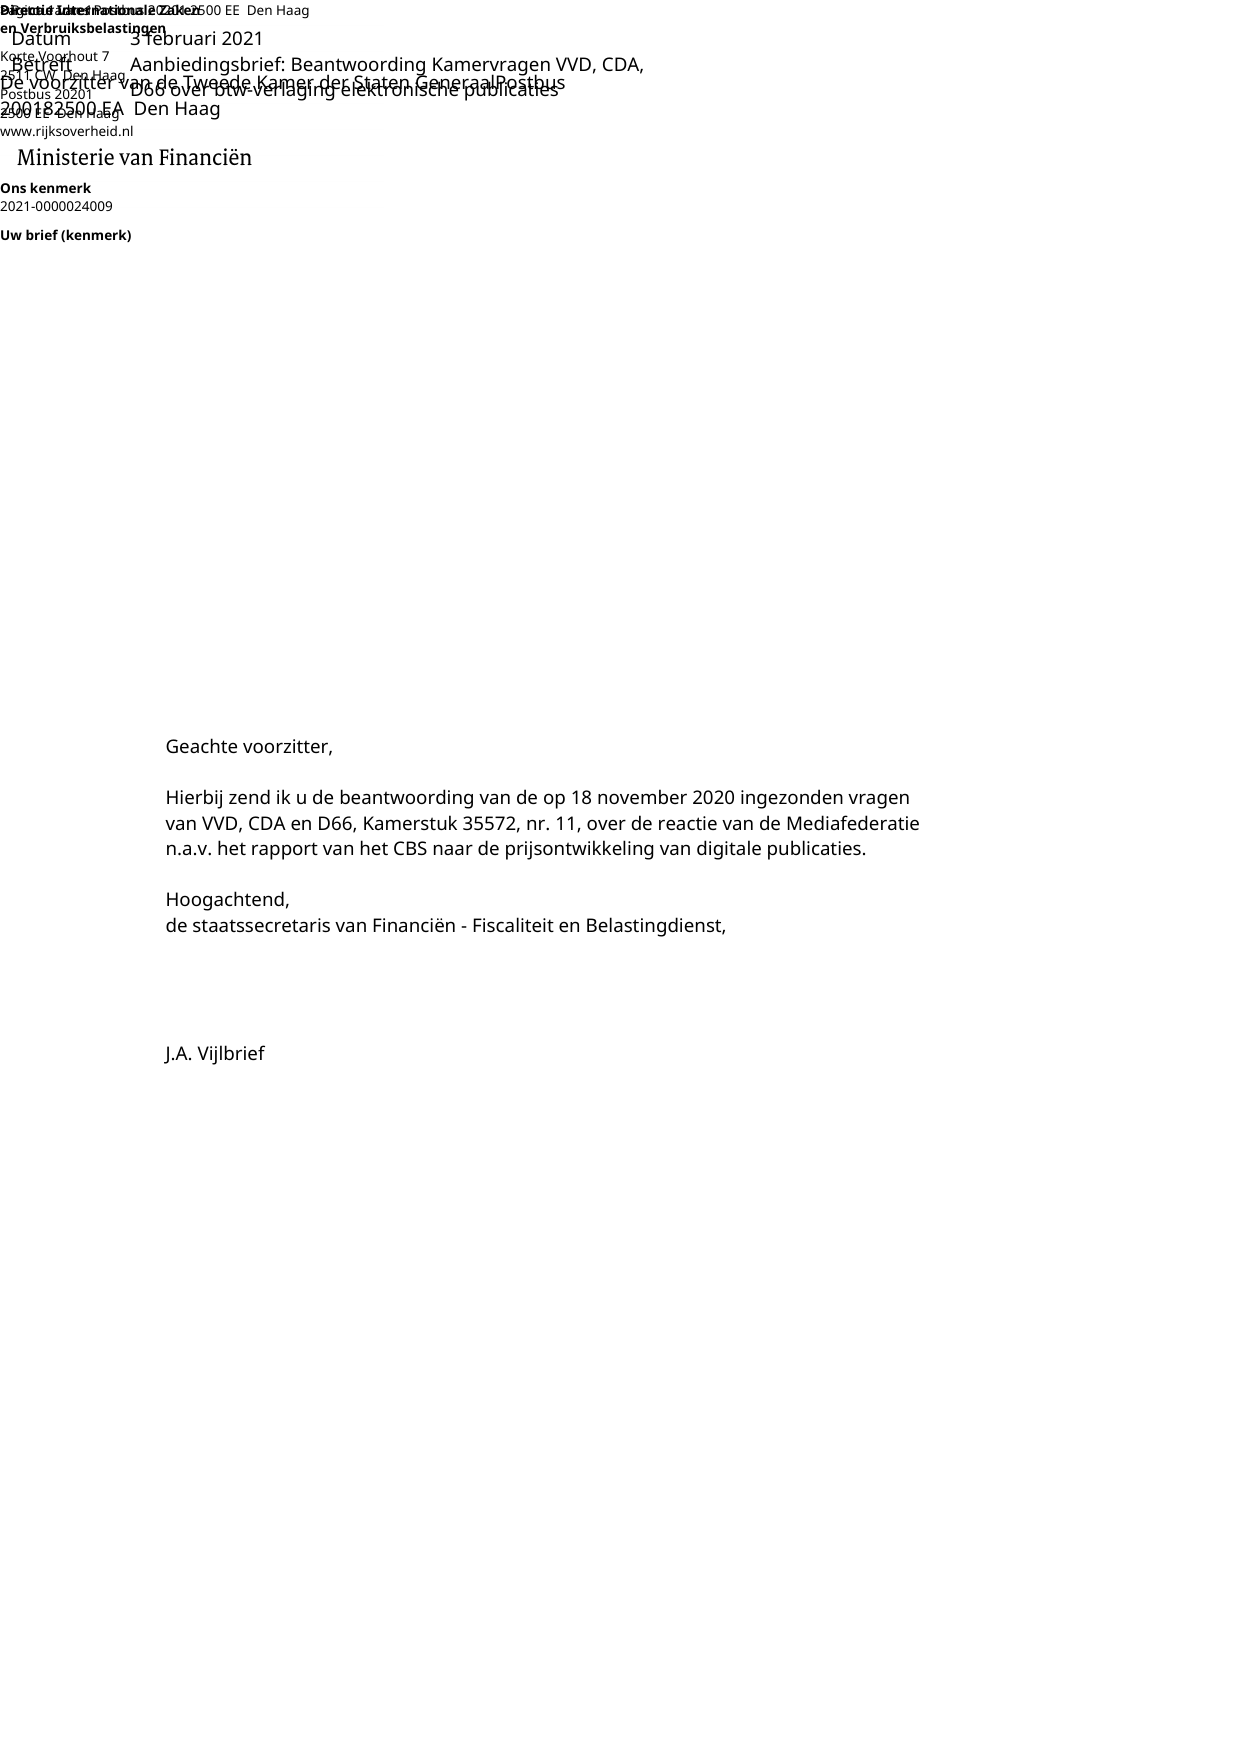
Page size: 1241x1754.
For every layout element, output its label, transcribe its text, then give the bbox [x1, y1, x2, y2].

text Hoogachtend, [165, 887, 945, 912]
text Hierbij zend ik u de beantwoording van de op 18 november 2020 ingezonden vragen van VVD, CDA en D66, Kamerstuk 35572, nr. 11, over de reactie van de Mediafederatie n.a.v. het rapport van het CBS naar de prijsontwikkeling van digitale publicaties. [165, 785, 945, 861]
picture [0, 0, 384, 220]
text Geachte voorzitter, [165, 734, 945, 759]
text de staatssecretaris van Financiën - Fiscaliteit en Belastingdienst, [165, 912, 945, 938]
text J.A. Vijlbrief [165, 1040, 945, 1065]
